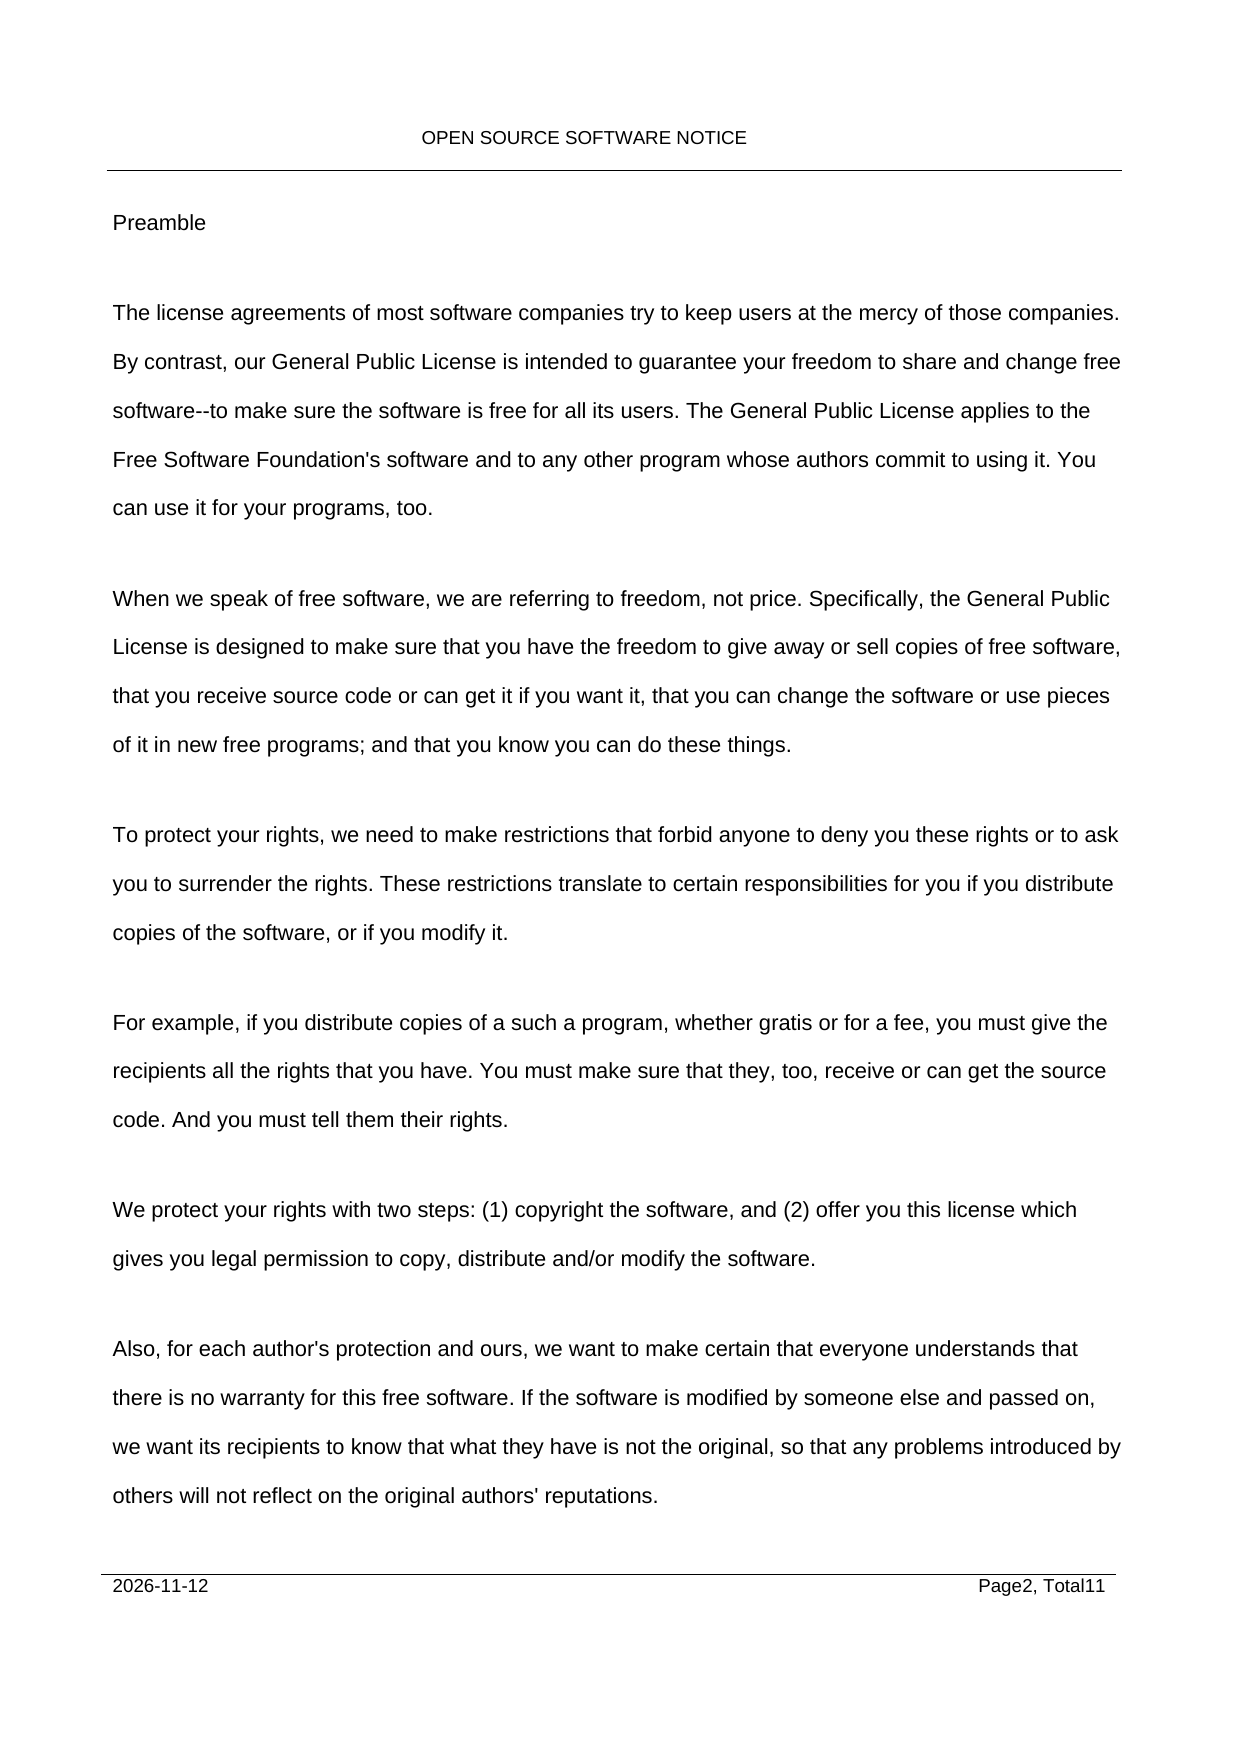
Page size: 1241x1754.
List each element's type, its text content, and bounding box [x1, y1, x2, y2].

text When we speak of free software, we are referring to freedom, not price. Specifically, the General Public License is designed to make sure that you have the freedom to give away or sell copies of free software, that you receive source code or can get it if you want it, that you can change the software or use pieces of it in new free programs; and that you know you can do these things. [112, 582, 1128, 761]
text Also, for each author's protection and ours, we want to make certain that everyone understands that there is no warranty for this free software. If the software is modified by someone else and passed on, we want its recipients to know that what they have is not the original, so that any problems introduced by others will not reflect on the original authors' reputations. [112, 1333, 1128, 1511]
text For example, if you distribute copies of a such a program, whether gratis or for a fee, you must give the recipients all the rights that you have. You must make sure that they, too, receive or can get the source code. And you must tell them their rights. [112, 1006, 1128, 1136]
text The license agreements of most software companies try to keep users at the mercy of those companies. By contrast, our General Public License is intended to guarantee your freedom to share and change free software--to make sure the software is free for all its users. The General Public License applies to the Free Software Foundation's software and to any other program whose authors commit to using it. You can use it for your programs, too. [112, 297, 1128, 524]
text We protect your rights with two steps: (1) copyright the software, and (2) offer you this license which gives you legal permission to copy, distribute and/or modify the software. [112, 1194, 1128, 1275]
text To protect your rights, we need to make restrictions that forbid anyone to deny you these rights or to ask you to surrender the rights. These restrictions translate to certain responsibilities for you if you distribute copies of the software, or if you modify it. [112, 818, 1128, 948]
text Preamble [112, 206, 1128, 239]
